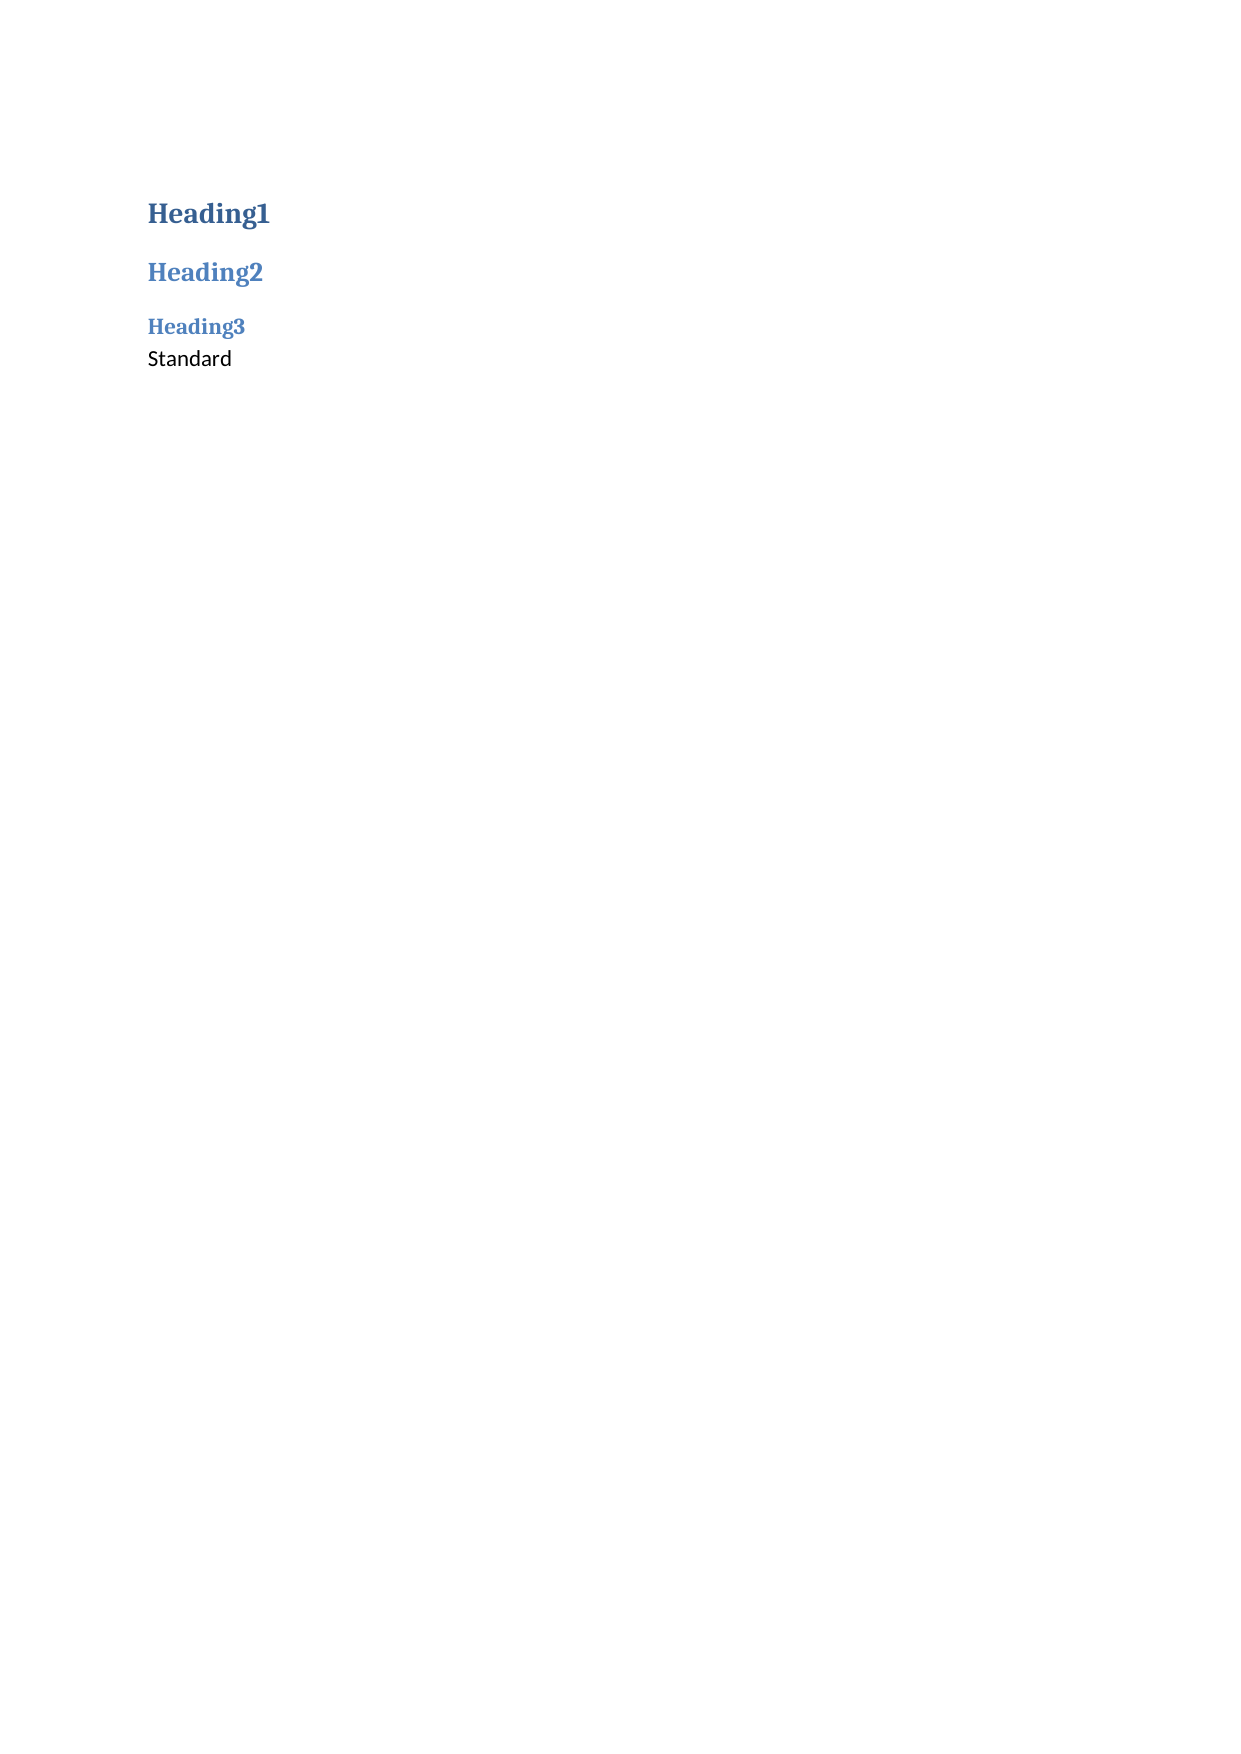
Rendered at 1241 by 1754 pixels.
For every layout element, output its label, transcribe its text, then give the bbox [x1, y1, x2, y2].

subtitle Heading1 [148, 198, 1093, 231]
subtitle Heading3 [148, 313, 1093, 340]
text Standard [148, 344, 1093, 372]
subtitle Heading2 [148, 257, 1093, 288]
